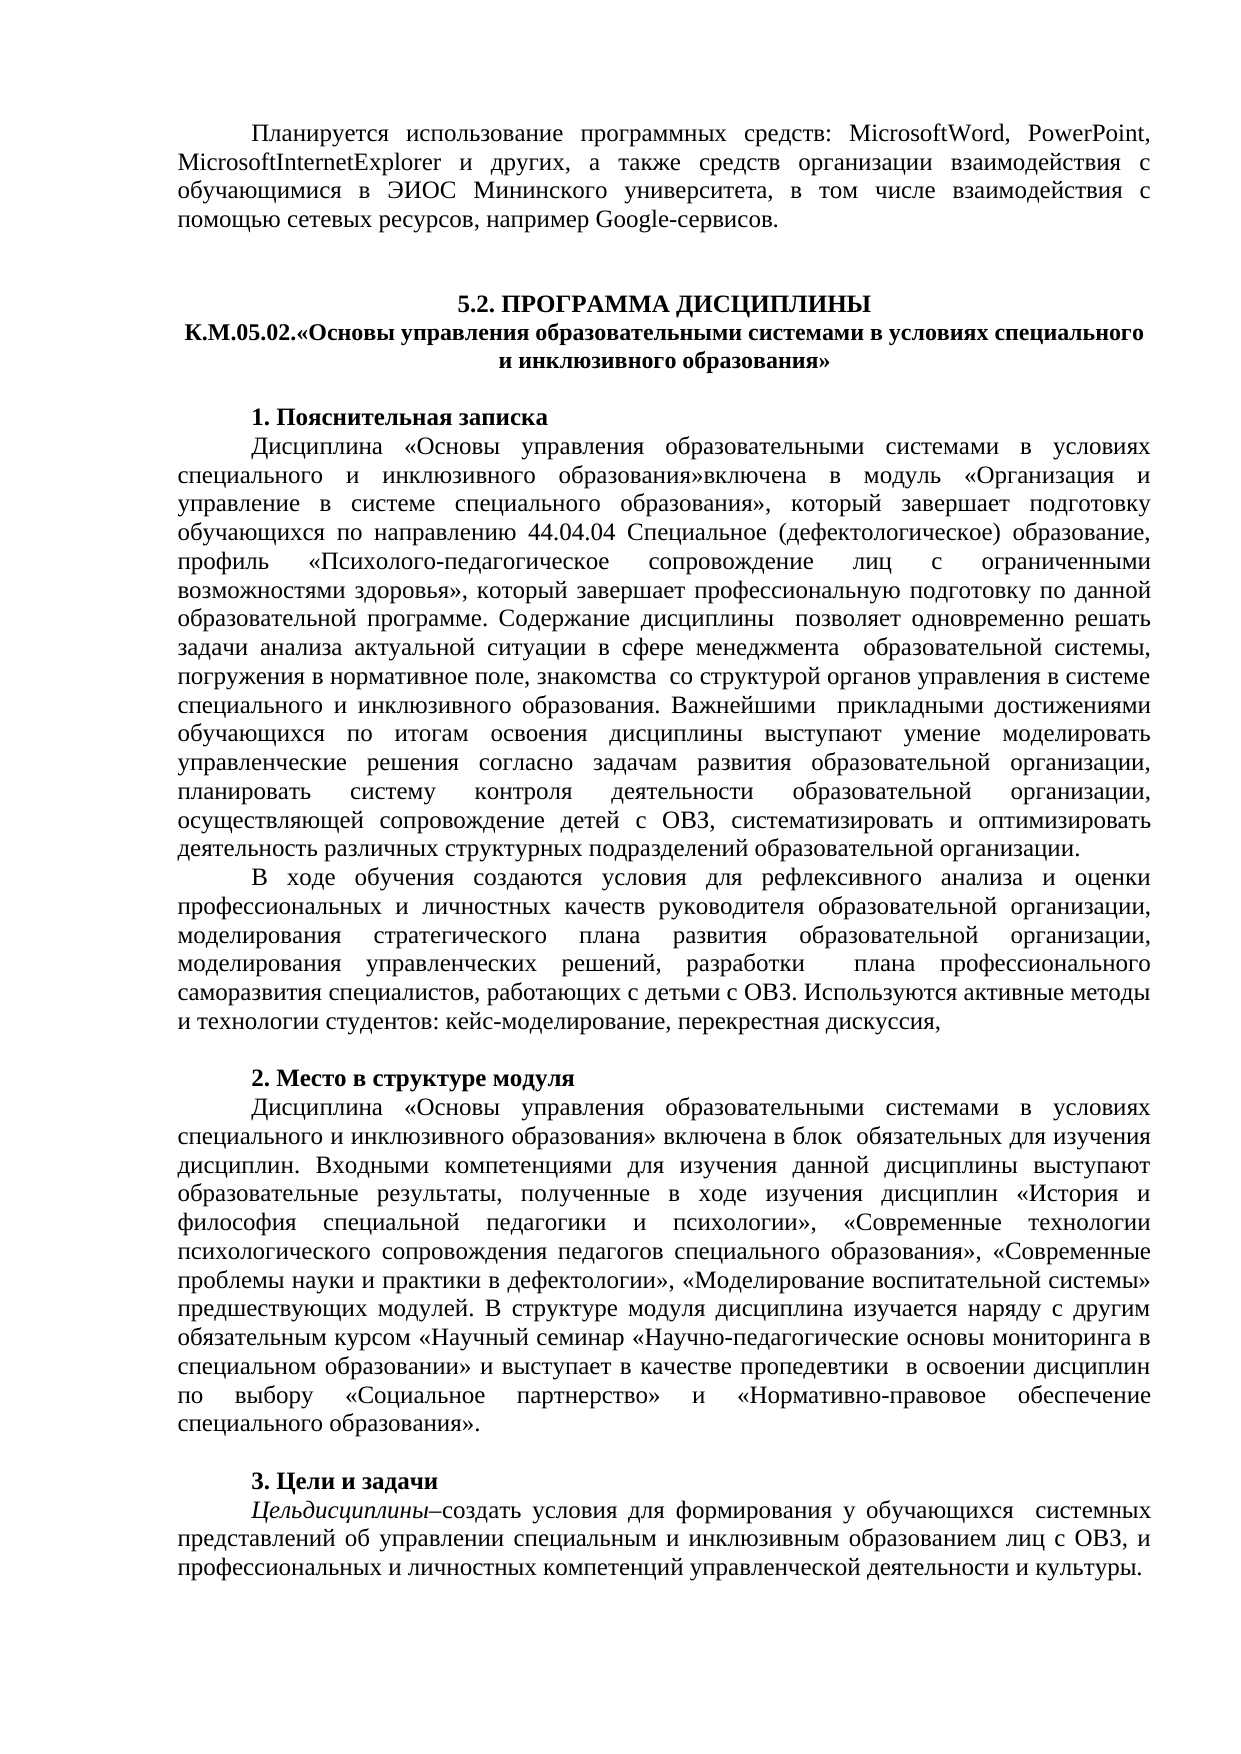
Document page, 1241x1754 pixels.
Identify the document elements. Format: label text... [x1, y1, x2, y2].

text 1. Пояснительная записка [177, 402, 1152, 431]
text В ходе обучения создаются условия для рефлексивного анализа и оценки профессиональных и личностных качеств руководителя образовательной организации, моделирования стратегического плана развития образовательной организации, моделирования управленческих решений, разработки плана профессионального саморазвития специалистов, работающих с детьми с ОВЗ. Используются активные методы и технологии студентов: кейс-моделирование, перекрестная дискуссия, [177, 862, 1152, 1035]
text Дисциплина «Основы управления образовательными системами в условиях специального и инклюзивного образования»включена в модуль «Организация и управление в системе специального образования», который завершает подготовку обучающихся по направлению 44.04.04 Специальное (дефектологическое) образование, профиль «Психолого-педагогическое сопровождение лиц с ограниченными возможностями здоровья», который завершает профессиональную подготовку по данной образовательной программе. Содержание дисциплины позволяет одновременно решать задачи анализа актуальной ситуации в сфере менеджмента образовательной системы, погружения в нормативное поле, знакомства со структурой органов управления в системе специального и инклюзивного образования. Важнейшими прикладными достижениями обучающихся по итогам освоения дисциплины выступают умение моделировать управленческие решения согласно задачам развития образовательной организации, планировать систему контроля деятельности образовательной организации, осуществляющей сопровождение детей с ОВЗ, систематизировать и оптимизировать деятельность различных структурных подразделений образовательной организации. [177, 431, 1152, 862]
text К.М.05.02.«Основы управления образовательными системами в условиях специального и инклюзивного образования» [177, 318, 1152, 373]
text Дисциплина «Основы управления образовательными системами в условиях специального и инклюзивного образования» включена в блок обязательных для изучения дисциплин. Входными компетенциями для изучения данной дисциплины выступают образовательные результаты, полученные в ходе изучения дисциплин «История и философия специальной педагогики и психологии», «Современные технологии психологического сопровождения педагогов специального образования», «Современные проблемы науки и практики в дефектологии», «Моделирование воспитательной системы» предшествующих модулей. В структуре модуля дисциплина изучается наряду с другим обязательным курсом «Научный семинар «Научно-педагогические основы мониторинга в специальном образовании» и выступает в качестве пропедевтики в освоении дисциплин по выбору «Социальное партнерство» и «Нормативно-правовое обеспечение специального образования». [177, 1092, 1152, 1437]
text 3. Цели и задачи [177, 1466, 1152, 1495]
text 5.2. ПРОГРАММА ДИСЦИПЛИНЫ [177, 289, 1152, 318]
text Цельдисциплины–создать условия для формирования у обучающихся системных представлений об управлении специальным и инклюзивным образованием лиц с ОВЗ, и профессиональных и личностных компетенций управленческой деятельности и культуры. [177, 1495, 1152, 1581]
text 2. Место в структуре модуля [177, 1063, 1152, 1092]
text Планируется использование программных средств: MicrosoftWord, PowerPoint, MicrosoftInternetExplorer и других, а также средств организации взаимодействия с обучающимися в ЭИОС Мининского университета, в том числе взаимодействия с помощью сетевых ресурсов, например Google-сервисов. [177, 118, 1152, 233]
